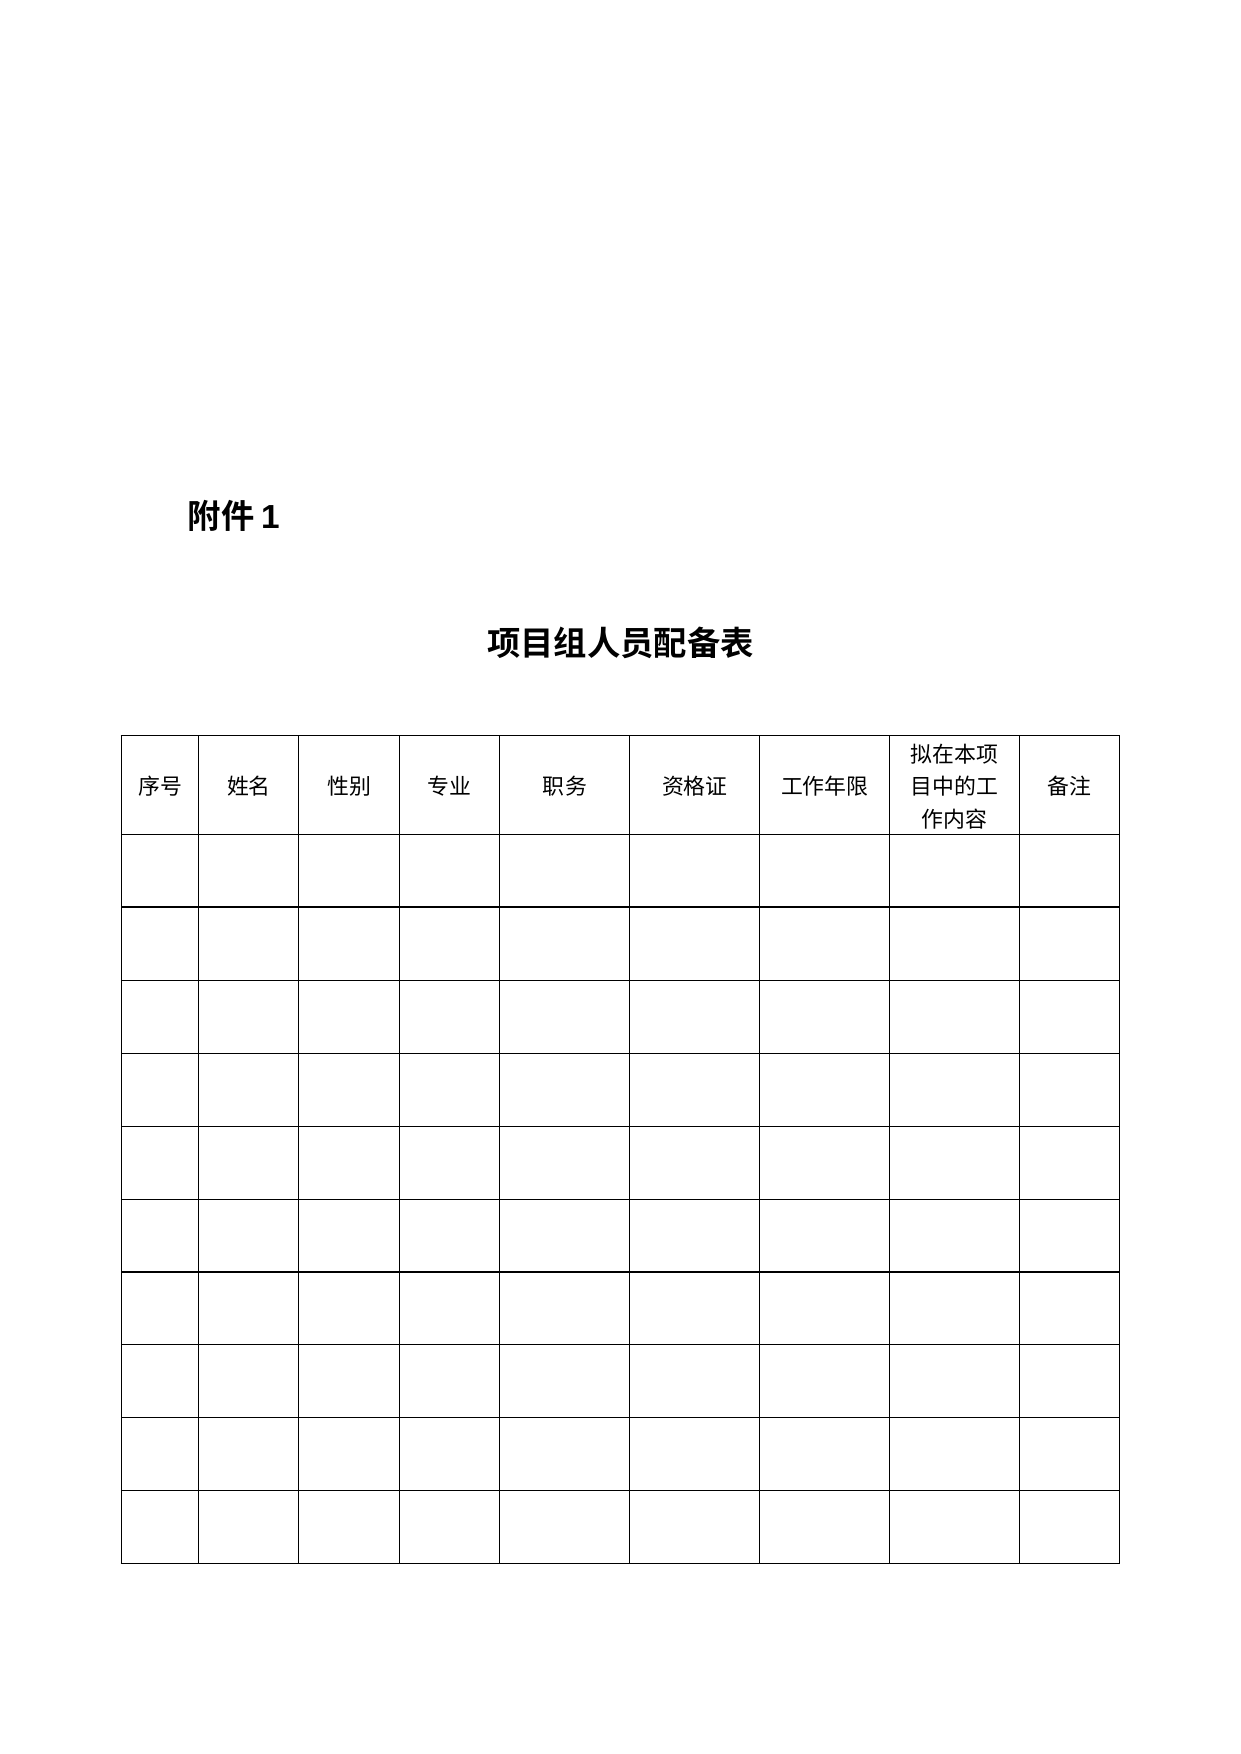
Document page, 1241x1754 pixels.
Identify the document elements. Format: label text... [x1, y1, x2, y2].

table_cell [1020, 1491, 1119, 1563]
table_cell [299, 1418, 399, 1490]
table_cell [890, 1054, 1019, 1126]
table_cell [1020, 981, 1119, 1053]
table_cell [122, 1418, 198, 1490]
table_cell [1020, 1200, 1119, 1271]
table_cell [122, 1200, 198, 1271]
table_header 性别 [299, 736, 399, 834]
table_cell [400, 1491, 499, 1563]
table_cell [500, 1054, 629, 1126]
table_cell [500, 1491, 629, 1563]
table_cell [630, 1200, 759, 1271]
subtitle 项目组人员配备表 [187, 608, 1053, 673]
table_cell [500, 1418, 629, 1490]
table_header 姓名 [199, 736, 298, 834]
table_cell [760, 1491, 889, 1563]
table_cell [760, 1127, 889, 1199]
table_cell [122, 1127, 198, 1199]
table_cell [890, 835, 1019, 906]
table_cell [890, 1345, 1019, 1417]
table_cell [1020, 1418, 1119, 1490]
table_cell [630, 835, 759, 906]
table_cell [199, 1345, 298, 1417]
table_cell [1020, 1054, 1119, 1126]
table_cell [890, 1200, 1019, 1271]
table_header 职务 [500, 736, 629, 834]
table_cell [199, 908, 298, 980]
table_cell [500, 908, 629, 980]
table_header 专业 [400, 736, 499, 834]
table_cell [299, 1345, 399, 1417]
table_cell [630, 1491, 759, 1563]
table_header 资格证 [630, 736, 759, 834]
table_cell [122, 1491, 198, 1563]
table_cell [760, 908, 889, 980]
table_cell [1020, 835, 1119, 906]
table_cell [500, 835, 629, 906]
table_cell [630, 1273, 759, 1344]
table_cell [1020, 1273, 1119, 1344]
table_cell [122, 1273, 198, 1344]
table_cell [122, 1054, 198, 1126]
table_cell [500, 1127, 629, 1199]
table_cell [760, 1200, 889, 1271]
table_cell [630, 1127, 759, 1199]
table_cell [760, 1345, 889, 1417]
table_cell [400, 908, 499, 980]
table_cell [400, 1127, 499, 1199]
table_cell [890, 981, 1019, 1053]
table_cell [890, 1273, 1019, 1344]
table_cell [890, 1127, 1019, 1199]
table_cell [400, 1345, 499, 1417]
table_cell [299, 1127, 399, 1199]
table_cell [299, 1054, 399, 1126]
table_cell [199, 1273, 298, 1344]
table_cell [890, 908, 1019, 980]
table_cell [122, 981, 198, 1053]
table_cell [199, 1127, 298, 1199]
table_cell [199, 1054, 298, 1126]
table_cell [890, 1418, 1019, 1490]
table_cell [760, 1054, 889, 1126]
table_cell [890, 1491, 1019, 1563]
table_cell [199, 1200, 298, 1271]
table_cell [500, 1200, 629, 1271]
table_cell [760, 1418, 889, 1490]
table_cell [630, 981, 759, 1053]
table_cell [400, 1200, 499, 1271]
table_cell [760, 835, 889, 906]
table_cell [630, 1054, 759, 1126]
table_header 工作年限 [760, 736, 889, 834]
table_cell [400, 835, 499, 906]
table_header 备注 [1020, 736, 1119, 834]
table_cell [122, 908, 198, 980]
table_cell [400, 1273, 499, 1344]
table_cell [630, 1345, 759, 1417]
table_cell [299, 1273, 399, 1344]
table_cell [400, 1054, 499, 1126]
table_cell [299, 1491, 399, 1563]
table_cell [299, 1200, 399, 1271]
table_cell [500, 1273, 629, 1344]
table_cell [199, 981, 298, 1053]
table_cell [199, 835, 298, 906]
table_cell [400, 1418, 499, 1490]
table_cell [199, 1418, 298, 1490]
table_cell [299, 981, 399, 1053]
table_cell [122, 835, 198, 906]
table_cell [630, 1418, 759, 1490]
table_cell [760, 981, 889, 1053]
table_cell [1020, 1127, 1119, 1199]
table_cell [299, 908, 399, 980]
table_cell [400, 981, 499, 1053]
table_cell [500, 981, 629, 1053]
table_header 序号 [122, 736, 198, 834]
table_cell [760, 1273, 889, 1344]
table_header 拟在本项目中的工作内容 [890, 736, 1019, 834]
table_cell [630, 908, 759, 980]
table_cell [1020, 1345, 1119, 1417]
subtitle 附件1 [187, 482, 1053, 547]
table_cell [500, 1345, 629, 1417]
table_cell [299, 835, 399, 906]
table_cell [199, 1491, 298, 1563]
table_cell [1020, 908, 1119, 980]
table_cell [122, 1345, 198, 1417]
